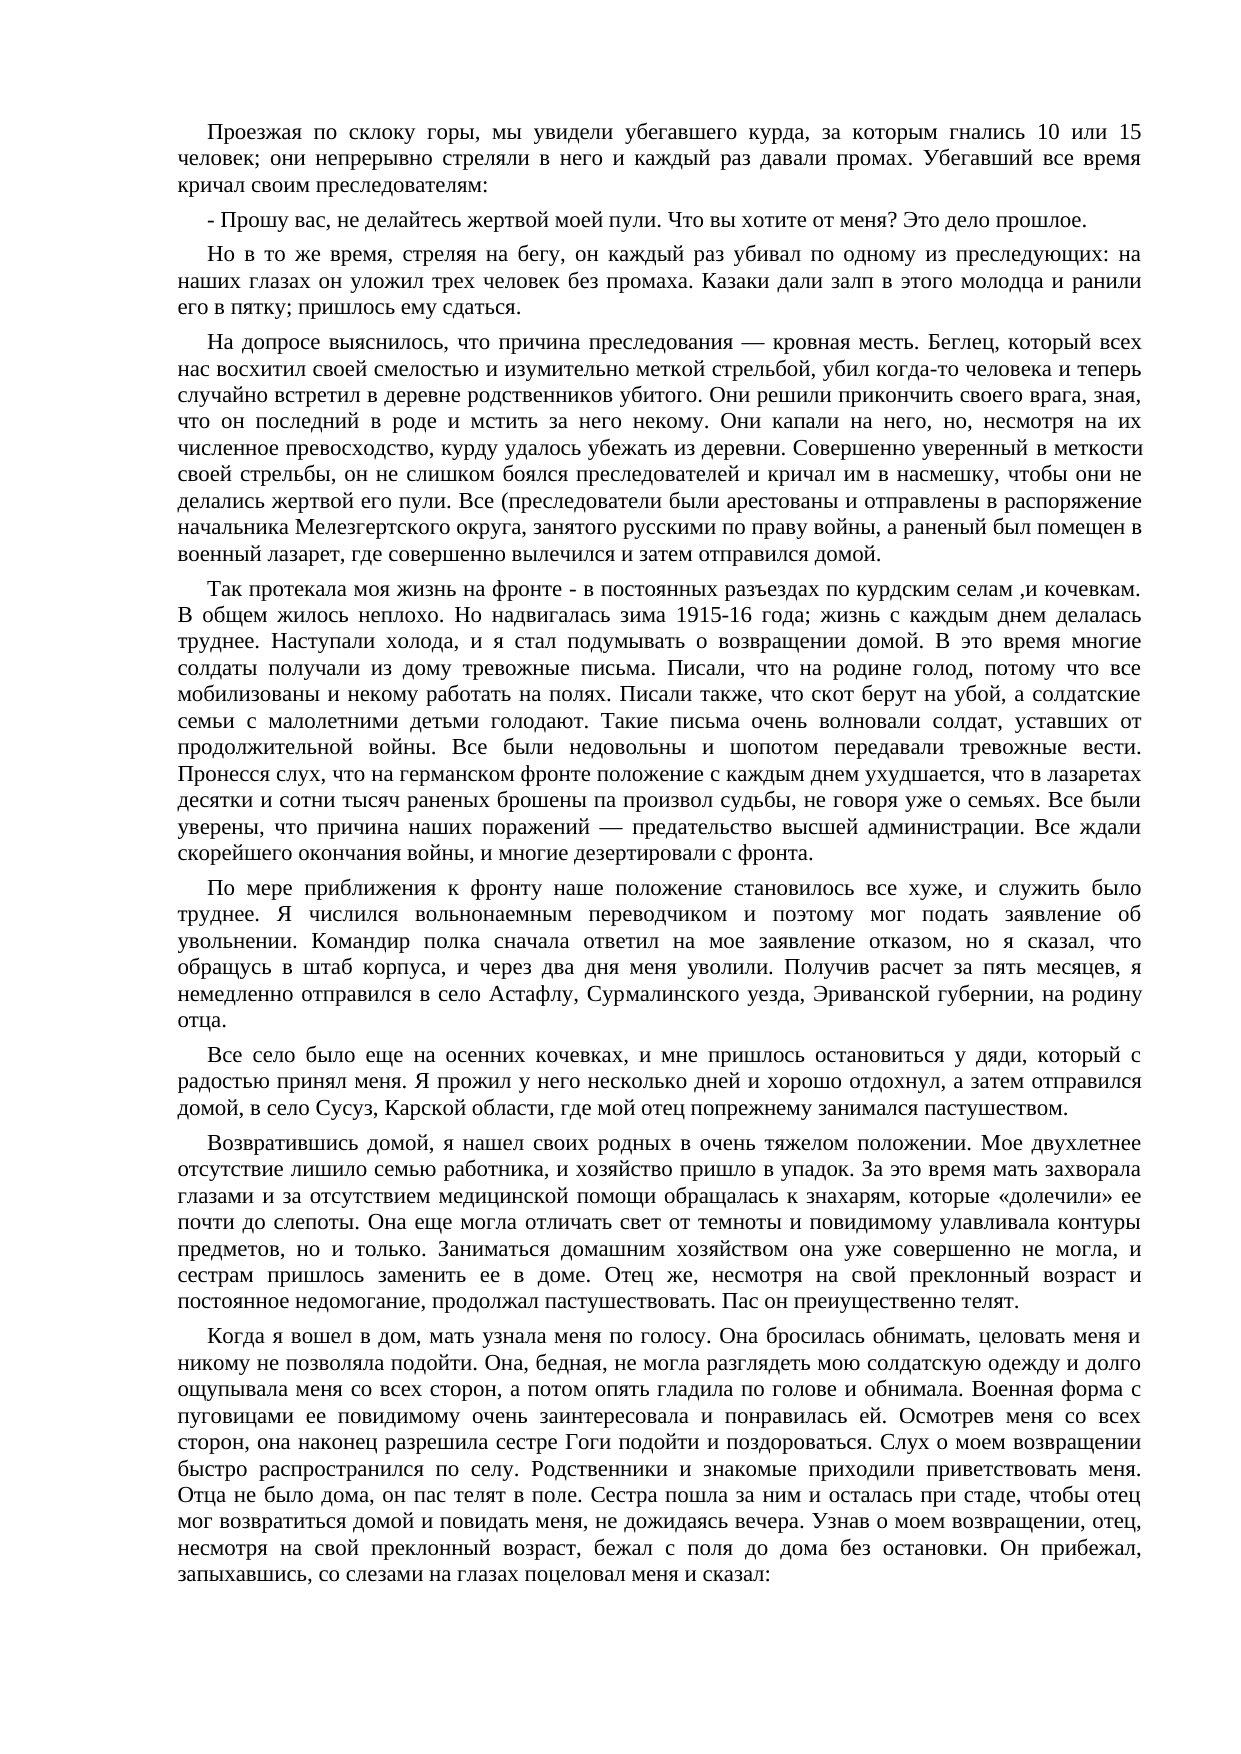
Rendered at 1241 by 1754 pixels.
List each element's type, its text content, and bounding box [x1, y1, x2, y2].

text Так протекала моя жизнь на фронте - в постоянных разъездах по курдским селам ,и кочевкам. В общем жилось неплохо. Но надвигалась зима 1915-16 года; жизнь с каждым днем делалась труднее. Наступали холода, и я стал подумывать о возвращении домой. В это время многие солдаты получали из дому тревожные письма. Писали, что на родине голод, потому что все мобилизованы и некому работать на полях. Писали также, что скот берут на убой, а солдатские семьи с малолетними детьми голодают. Такие письма очень волновали солдат, уставших от продолжительной войны. Все были недовольны и шопотом передавали тревожные вести. Пронесся слух, что на германском фронте положение с каждым днем ухудшается, что в лазаретах десятки и сотни тысяч раненых брошены па произвол судьбы, не говоря уже о семьях. Все были уверены, что причина наших поражений — предательство высшей администрации. Все ждали скорейшего окончания войны, и многие дезертировали с фронта. [177, 575, 1143, 866]
text Когда я вошел в дом, мать узнала меня по голосу. Она бросилась обнимать, целовать меня и никому не позволяла подойти. Она, бедная, не могла разглядеть мою солдатскую одежду и долго ощупывала меня со всех сторон, а потом опять гладила по голове и обнимала. Военная форма с пуговицами ее повидимому очень заинтересовала и понравилась ей. Осмотрев меня со всех сторон, она наконец разрешила сестре Гоги подойти и поздороваться. Слух о моем возвращении быстро распространился по селу. Родственники и знакомые приходили приветствовать меня. Отца не было дома, он пас телят в поле. Сестра пошла за ним и осталась при стаде, чтобы отец мог возвратиться домой и повидать меня, не дожидаясь вечера. Узнав о моем возвращении, отец, несмотря на свой преклонный возраст, бежал с поля до дома без остановки. Он прибежал, запыхавшись, со слезами на глазах поцеловал меня и сказал: [177, 1322, 1143, 1587]
text На допросе выяснилось, что причина преследования — кровная месть. Беглец, который всех нас восхитил своей смелостью и изумительно меткой стрельбой, убил когда-то человека и теперь случайно встретил в деревне родственников убитого. Они решили прикончить своего врага, зная, что он последний в роде и мстить за него некому. Они капали на него, но, несмотря на их численное превосходство, курду удалось убежать из деревни. Совершенно уверенный в меткости своей стрельбы, он не слишком боялся преследователей и кричал им в насмешку, чтобы они не делались жертвой его пули. Все (преследователи были арестованы и отправлены в распоряжение начальника Мелезгертского округа, занятого русскими по праву войны, а раненый был помещен в военный лазарет, где совершенно вылечился и затем отправился домой. [177, 328, 1143, 566]
text Но в то же время, стреляя на бегу, он каждый раз убивал по одному из преследующих: на наших глазах он уложил трех человек без промаха. Казаки дали залп в этого молодца и ранили его в пятку; пришлось ему сдаться. [177, 241, 1143, 320]
text Проезжая по склоку горы, мы увидели убегавшего курда, за которым гнались 10 или 15 человек; они непрерывно стреляли в него и каждый раз давали промах. Убегавший все время кричал своим преследователям: [177, 118, 1143, 197]
text По мере приближения к фронту наше положение становилось все хуже, и служить было труднее. Я числился вольнонаемным переводчиком и поэтому мог подать заявление об увольнении. Командир полка сначала ответил на мое заявление отказом, но я сказал, что обращусь в штаб корпуса, и через два дня меня уволили. Получив расчет за пять месяцев, я немедленно отправился в село Астафлу, Сурмалинского уезда, Эриванской губернии, на родину отца. [177, 874, 1143, 1033]
text - Прошу вас, не делайтесь жертвой моей пули. Что вы хотите от меня? Это дело прошлое. [177, 206, 1143, 232]
text Возвратившись домой, я нашел своих родных в очень тяжелом положении. Мое двухлетнее отсутствие лишило семью работника, и хозяйство пришло в упадок. За это время мать захворала глазами и за отсутствием медицинской помощи обращалась к знахарям, которые «долечили» ее почти до слепоты. Она еще могла отличать свет от темноты и повидимому улавливала контуры предметов, но и только. Заниматься домашним хозяйством она уже совершенно не могла, и сестрам пришлось заменить ее в доме. Отец же, несмотря на свой преклонный возраст и постоянное недомогание, продолжал пастушествовать. Пас он преиущественно телят. [177, 1129, 1143, 1314]
text Все село было еще на осенних кочевках, и мне пришлось остановиться у дяди, который с радостью принял меня. Я прожил у него несколько дней и хорошо отдохнул, а затем отправился домой, в село Сусуз, Карской области, где мой отец попрежнему занимался пастушеством. [177, 1041, 1143, 1121]
